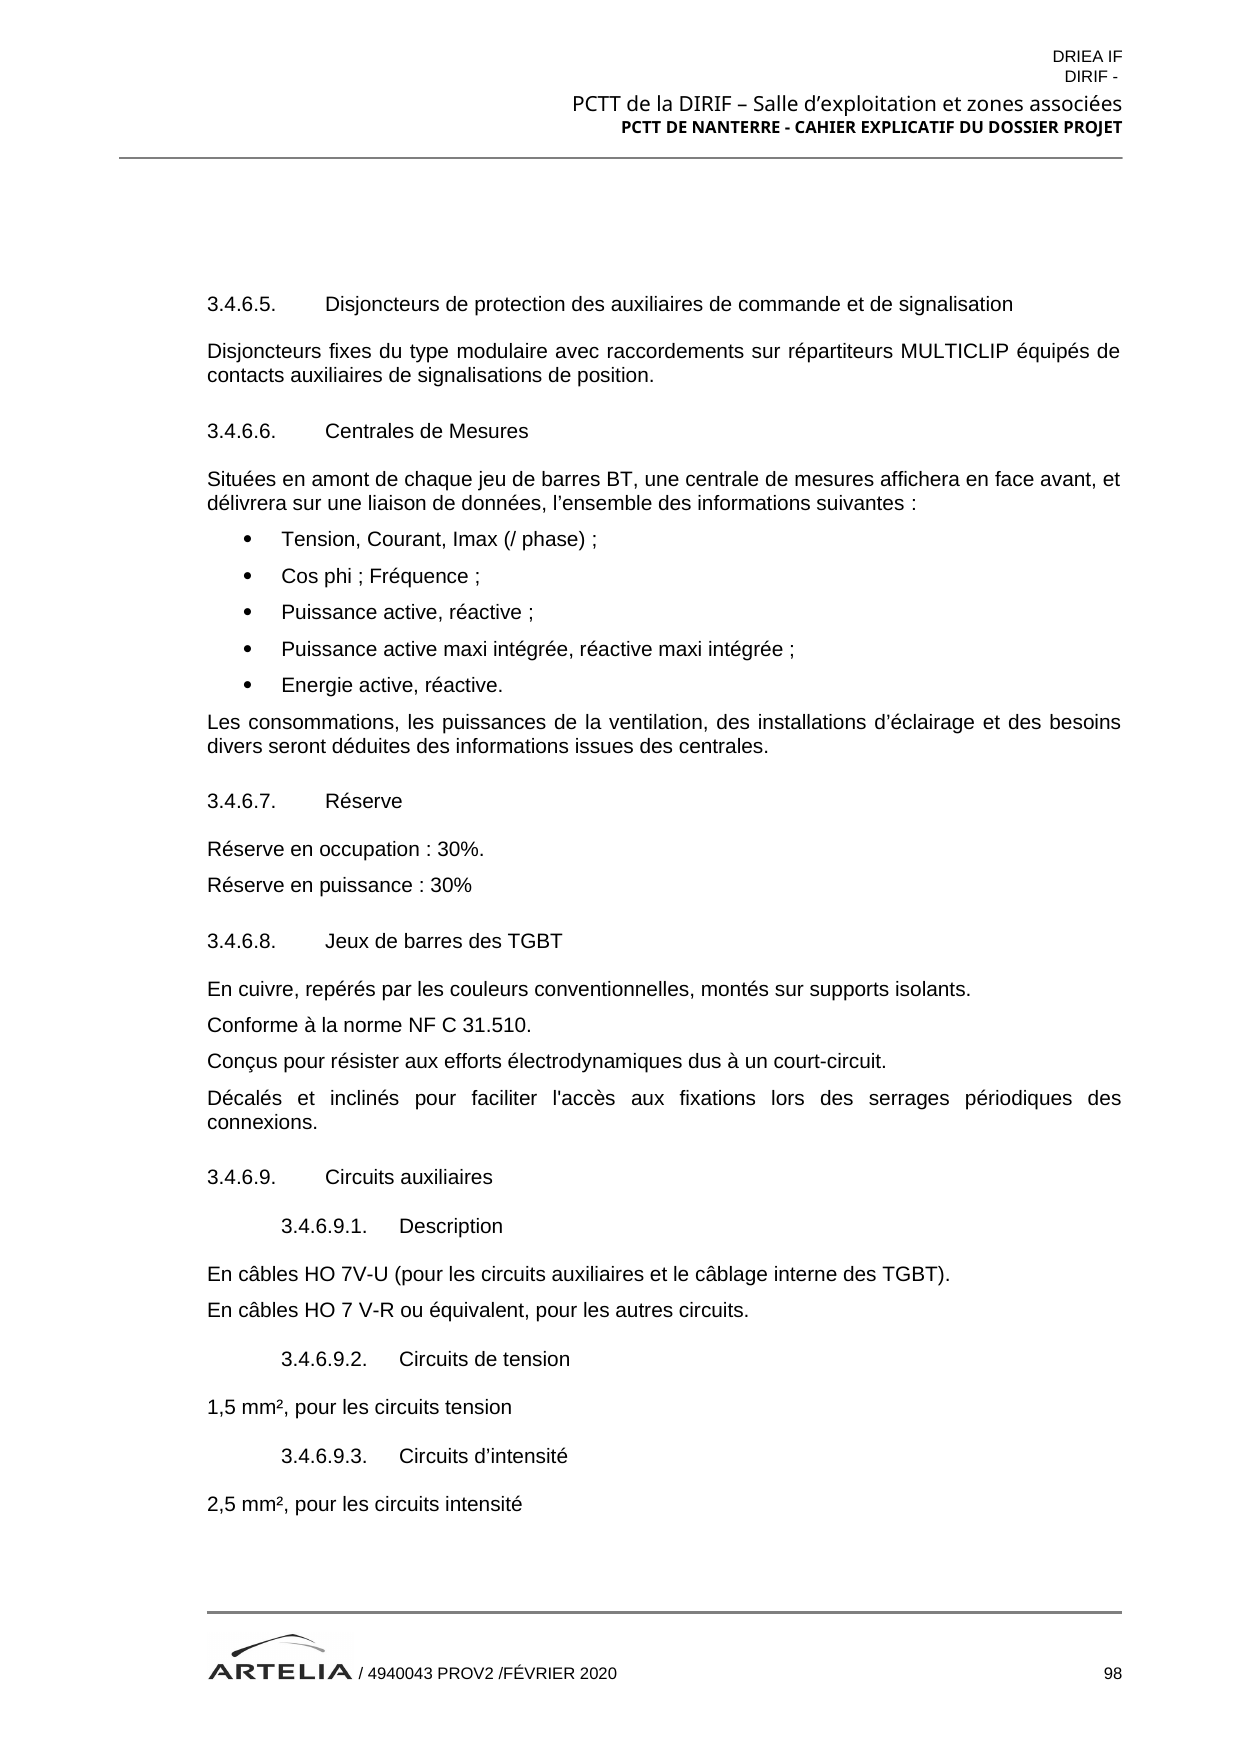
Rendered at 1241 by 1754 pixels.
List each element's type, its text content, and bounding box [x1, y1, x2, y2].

text En câbles HO 7V-U (pour les circuits auxiliaires et le câblage interne des TGBT). [207, 1262, 1122, 1286]
text En câbles HO 7 V-R ou équivalent, pour les autres circuits. [207, 1298, 1122, 1322]
subtitle Disjoncteurs de protection des auxiliaires de commande et de signalisation [207, 291, 1122, 315]
text 2,5 mm², pour les circuits intensité [207, 1492, 1122, 1516]
text Conforme à la norme NF C 31.510. [207, 1013, 1122, 1037]
text Décalés et inclinés pour faciliter l'accès aux fixations lors des serrages périodiques des connexions. [207, 1086, 1122, 1134]
text Situées en amont de chaque jeu de barres BT, une centrale de mesures affichera en face avant, et délivrera sur une liaison de données, l’ensemble des informations suivantes : [207, 466, 1122, 514]
subtitle Centrales de Mesures [207, 418, 1122, 442]
list Tension, Courant, Imax (/ phase) ; [244, 527, 1122, 551]
text Les consommations, les puissances de la ventilation, des installations d’éclairage et des besoins divers seront déduites des informations issues des centrales. [207, 710, 1122, 758]
list Energie active, réactive. [244, 673, 1122, 697]
text Réserve en occupation : 30%. [207, 837, 1122, 861]
text Réserve en puissance : 30% [207, 873, 1122, 897]
subtitle Circuits auxiliaires [207, 1165, 1122, 1189]
subtitle Description [281, 1214, 1122, 1238]
text 1,5 mm², pour les circuits tension [207, 1395, 1122, 1419]
subtitle Circuits de tension [281, 1347, 1122, 1371]
text En cuivre, repérés par les couleurs conventionnelles, montés sur supports isolants. [207, 976, 1122, 1000]
subtitle Réserve [207, 789, 1122, 813]
list Puissance active maxi intégrée, réactive maxi intégrée ; [244, 637, 1122, 661]
subtitle Circuits d’intensité [281, 1444, 1122, 1468]
list Puissance active, réactive ; [244, 600, 1122, 624]
list Cos phi ; Fréquence ; [244, 563, 1122, 587]
text Conçus pour résister aux efforts électrodynamiques dus à un court-circuit. [207, 1049, 1122, 1073]
subtitle Jeux de barres des TGBT [207, 928, 1122, 952]
text Disjoncteurs fixes du type modulaire avec raccordements sur répartiteurs MULTICLIP équipés de contacts auxiliaires de signalisations de position. [207, 339, 1122, 387]
